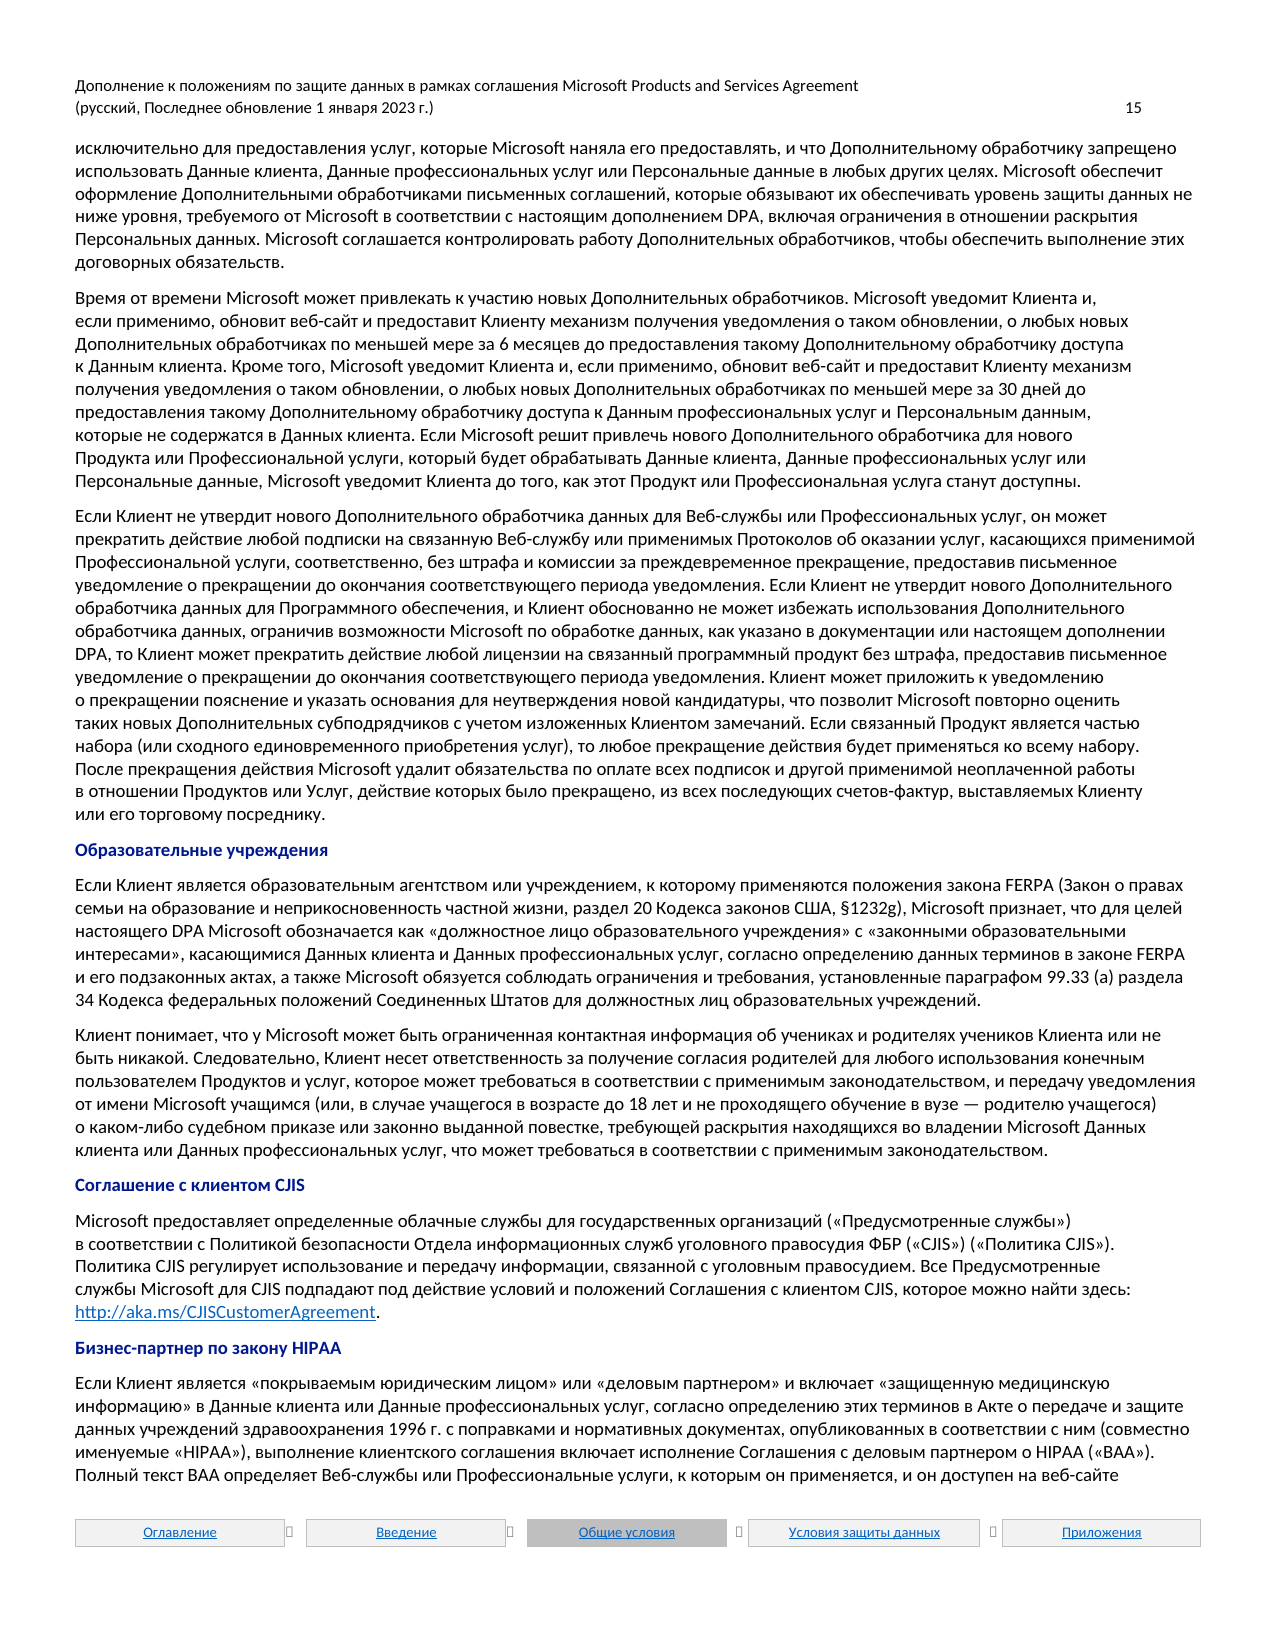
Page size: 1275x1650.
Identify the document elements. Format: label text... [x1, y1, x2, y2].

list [75, 136, 1200, 273]
subtitle Соглашение с клиентом CJIS [75, 1173, 1200, 1196]
subtitle Бизнес-партнер по закону HIPAA [75, 1336, 1200, 1359]
list Клиент понимает, что у Microsoft может быть ограниченная контактная информация об учениках и родителях учеников Клиента или не быть никакой. Следовательно, Клиент несет ответственность за получение согласия родителей для любого использования конечным пользователем Продуктов и услуг, которое может требоваться в соответствии с применимым законодательством, и передачу уведомления от имени Microsoft учащимся (или, в случае учащегося в возрасте до 18 лет и не проходящего обучение в вузе — родителю учащегося) о каком-либо судебном приказе или законно выданной повестке, требующей раскрытия находящихся во владении Microsoft Данных клиента или Данных профессиональных услуг, что может требоваться в соответствии с применимым законодательством. [75, 1023, 1200, 1161]
list Если Клиент не утвердит нового Дополнительного обработчика данных для Веб-службы или Профессиональных услуг, он может прекратить действие любой подписки на связанную Веб-службу или применимых Протоколов об оказании услуг, касающихся применимой Профессиональной услуги, соответственно, без штрафа и комиссии за преждевременное прекращение, предоставив письменное уведомление о прекращении до окончания соответствующего периода уведомления. Если Клиент не утвердит нового Дополнительного обработчика данных для Программного обеспечения, и Клиент обоснованно не может избежать использования Дополнительного обработчика данных, ограничив возможности Microsoft по обработке данных, как указано в документации или настоящем дополнении DPA, то Клиент может прекратить действие любой лицензии на связанный программный продукт без штрафа, предоставив письменное уведомление о прекращении до окончания соответствующего периода уведомления. Клиент может приложить к уведомлению о прекращении пояснение и указать основания для неутверждения новой кандидатуры, что позволит Microsoft повторно оценить таких новых Дополнительных субподрядчиков с учетом изложенных Клиентом замечаний. Если связанный Продукт является частью набора (или сходного единовременного приобретения услуг), то любое прекращение действия будет применяться ко всему набору. После прекращения действия Microsoft удалит обязательства по оплате всех подписок и другой применимой неоплаченной работы в отношении Продуктов или Услуг, действие которых было прекращено, из всех последующих счетов-фактур, выставляемых Клиенту или его торговому посреднику. [75, 505, 1200, 826]
subtitle Образовательные учреждения [75, 838, 1200, 861]
list Если Клиент является образовательным агентством или учреждением, к которому применяются положения закона FERPA (Закон о правах семьи на образование и неприкосновенность частной жизни, раздел 20 Кодекса законов США, §1232g), Microsoft признает, что для целей настоящего DPA Microsoft обозначается как «должностное лицо образовательного учреждения» с «законными образовательными интересами», касающимися Данных клиента и Данных профессиональных услуг, согласно определению данных терминов в законе FERPA и его подзаконных актах, а также Microsoft обязуется соблюдать ограничения и требования, установленные параграфом 99.33 (a) раздела 34 Кодекса федеральных положений Соединенных Штатов для должностных лиц образовательных учреждений. [75, 873, 1200, 1011]
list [75, 1371, 1200, 1486]
list Время от времени Microsoft может привлекать к участию новых Дополнительных обработчиков. Microsoft уведомит Клиента и, если применимо, обновит веб-сайт и предоставит Клиенту механизм получения уведомления о таком обновлении, о любых новых Дополнительных обработчиках по меньшей мере за 6 месяцев до предоставления такому Дополнительному обработчику доступа к Данным клиента. Кроме того, Microsoft уведомит Клиента и, если применимо, обновит веб-сайт и предоставит Клиенту механизм получения уведомления о таком обновлении, о любых новых Дополнительных обработчиках по меньшей мере за 30 дней до предоставления такому Дополнительному обработчику доступа к Данным профессиональных услуг и Персональным данным, которые не содержатся в Данных клиента. Если Microsoft решит привлечь нового Дополнительного обработчика для нового Продукта или Профессиональной услуги, который будет обрабатывать Данные клиента, Данные профессиональных услуг или Персональные данные, Microsoft уведомит Клиента до того, как этот Продукт или Профессиональная услуга станут доступны. [75, 286, 1200, 492]
list Microsoft предоставляет определенные облачные службы для государственных организаций («Предусмотренные службы») в соответствии с Политикой безопасности Отдела информационных служб уголовного правосудия ФБР («CJIS») («Политика CJIS»). Политика CJIS регулирует использование и передачу информации, связанной с уголовным правосудием. Все Предусмотренные службы Microsoft для CJIS подпадают под действие условий и положений Соглашения с клиентом CJIS, которое можно найти здесь: http://aka.ms/CJISCustomerAgreement. [75, 1209, 1200, 1323]
